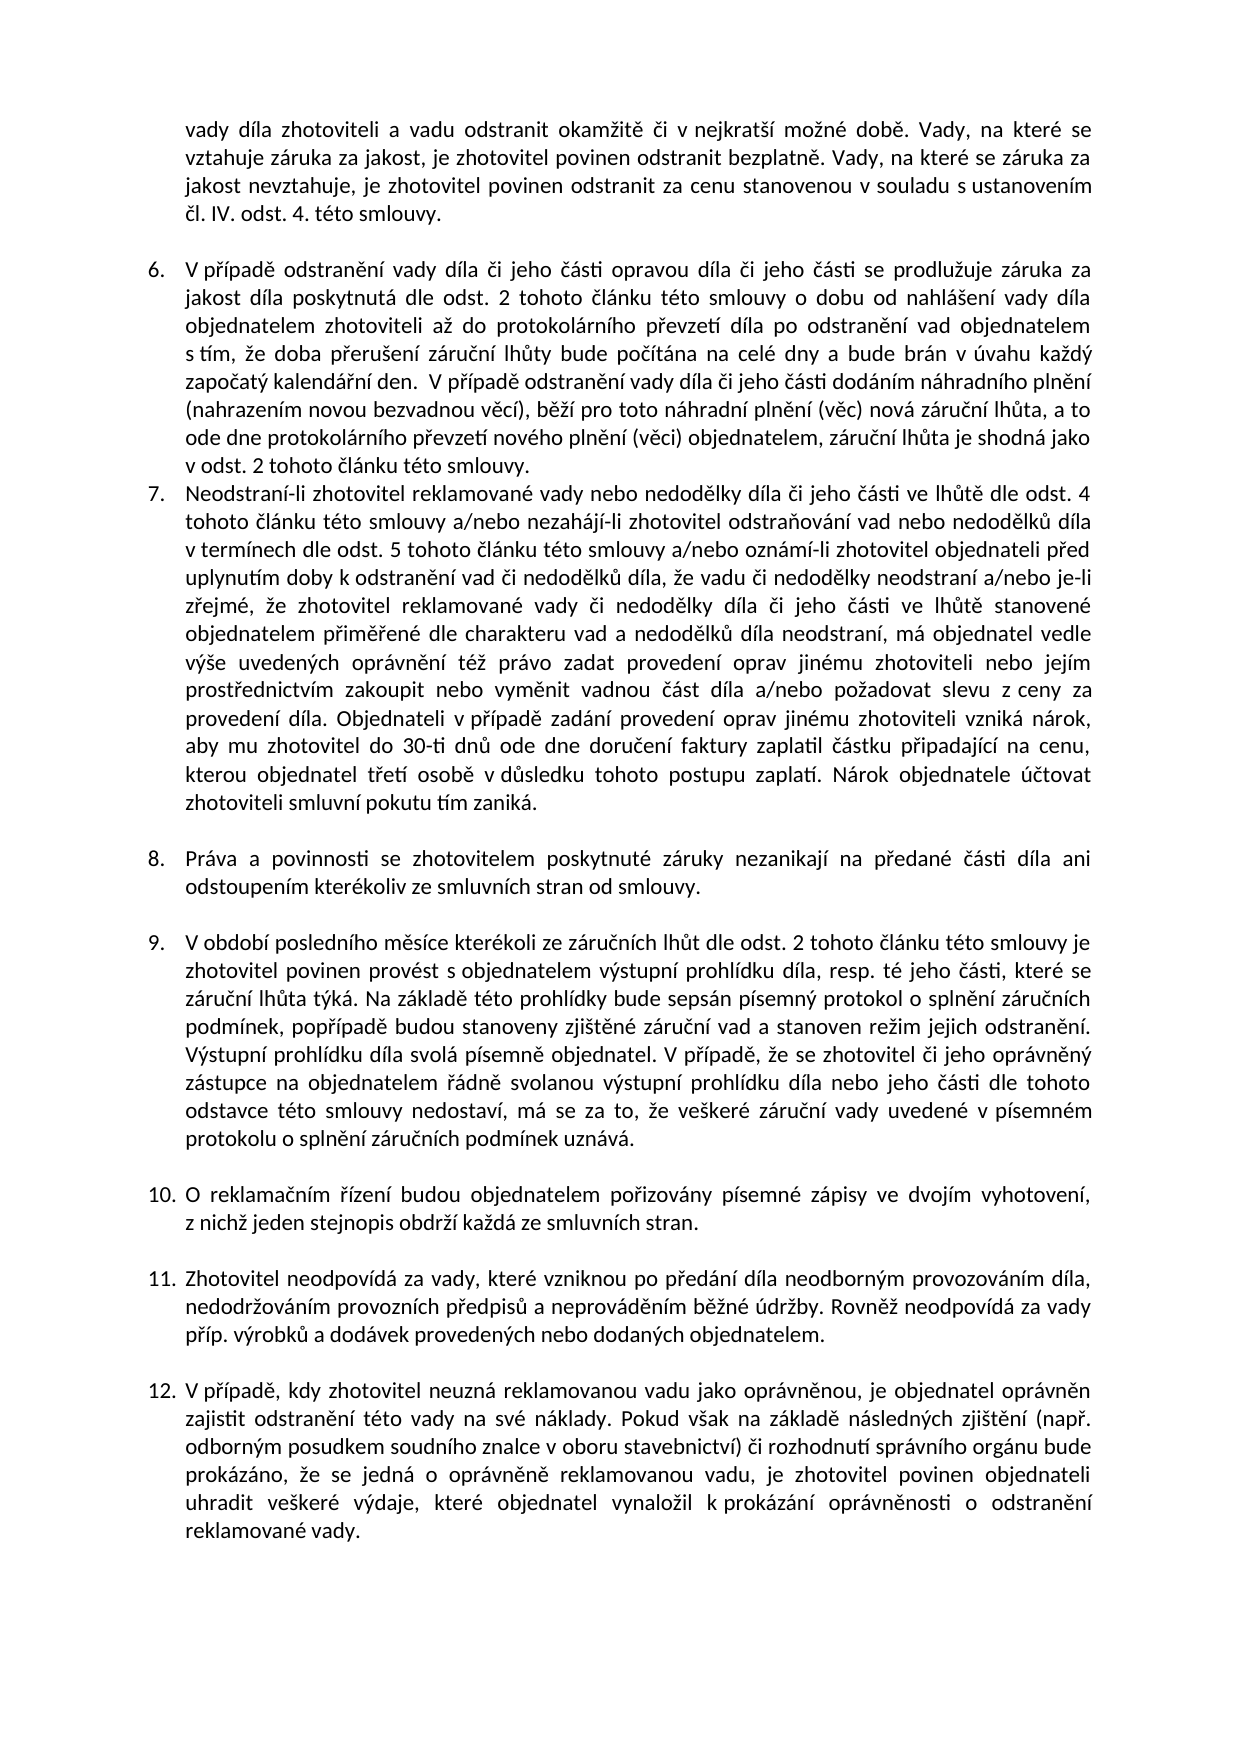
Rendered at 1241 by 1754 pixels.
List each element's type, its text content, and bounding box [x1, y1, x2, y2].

list Práva a povinnosti se zhotovitelem poskytnuté záruky nezanikají na předané části díla ani odstoupením kterékoliv ze smluvních stran od smlouvy. [148, 844, 1093, 900]
list Neodstraní-li zhotovitel reklamované vady nebo nedodělky díla či jeho části ve lhůtě dle odst. 4 tohoto článku této smlouvy a/nebo nezahájí-li zhotovitel odstraňování vad nebo nedodělků díla v termínech dle odst. 5 tohoto článku této smlouvy a/nebo oznámí-li zhotovitel objednateli před uplynutím doby k odstranění vad či nedodělků díla, že vadu či nedodělky neodstraní a/nebo je-li zřejmé, že zhotovitel reklamované vady či nedodělky díla či jeho části ve lhůtě stanovené objednatelem přiměřené dle charakteru vad a nedodělků díla neodstraní, má objednatel vedle výše uvedených oprávnění též právo zadat provedení oprav jinému zhotoviteli nebo jejím prostřednictvím zakoupit nebo vyměnit vadnou část díla a/nebo požadovat slevu z ceny za provedení díla. Objednateli v případě zadání provedení oprav jinému zhotoviteli vzniká nárok, aby mu zhotovitel do 30-ti dnů ode dne doručení faktury zaplatil částku připadající na cenu, kterou objednatel třetí osobě v důsledku tohoto postupu zaplatí. Nárok objednatele účtovat zhotoviteli smluvní pokutu tím zaniká. [148, 479, 1093, 816]
list O reklamačním řízení budou objednatelem pořizovány písemné zápisy ve dvojím vyhotovení, z nichž jeden stejnopis obdrží každá ze smluvních stran. [148, 1180, 1093, 1236]
list V případě, kdy zhotovitel neuzná reklamovanou vadu jako oprávněnou, je objednatel oprávněn zajistit odstranění této vady na své náklady. Pokud však na základě následných zjištění (např. odborným posudkem soudního znalce v oboru stavebnictví) či rozhodnutí správního orgánu bude prokázáno, že se jedná o oprávněně reklamovanou vadu, je zhotovitel povinen objednateli uhradit veškeré výdaje, které objednatel vynaložil k prokázání oprávněnosti o odstranění reklamované vady. [148, 1376, 1093, 1544]
list V případě odstranění vady díla či jeho části opravou díla či jeho části se prodlužuje záruka za jakost díla poskytnutá dle odst. 2 tohoto článku této smlouvy o dobu od nahlášení vady díla objednatelem zhotoviteli až do protokolárního převzetí díla po odstranění vad objednatelem s tím, že doba přerušení záruční lhůty bude počítána na celé dny a bude brán v úvahu každý započatý kalendářní den. V případě odstranění vady díla či jeho části dodáním náhradního plnění (nahrazením novou bezvadnou věcí), běží pro toto náhradní plnění (věc) nová záruční lhůta, a to ode dne protokolárního převzetí nového plnění (věci) objednatelem, záruční lhůta je shodná jako v odst. 2 tohoto článku této smlouvy. [148, 255, 1093, 479]
list V období posledního měsíce kterékoli ze záručních lhůt dle odst. 2 tohoto článku této smlouvy je zhotovitel povinen provést s objednatelem výstupní prohlídku díla, resp. té jeho části, které se záruční lhůta týká. Na základě této prohlídky bude sepsán písemný protokol o splnění záručních podmínek, popřípadě budou stanoveny zjištěné záruční vad a stanoven režim jejich odstranění. Výstupní prohlídku díla svolá písemně objednatel. V případě, že se zhotovitel či jeho oprávněný zástupce na objednatelem řádně svolanou výstupní prohlídku díla nebo jeho části dle tohoto odstavce této smlouvy nedostaví, má se za to, že veškeré záruční vady uvedené v písemném protokolu o splnění záručních podmínek uznává. [148, 928, 1093, 1152]
list Zhotovitel neodpovídá za vady, které vzniknou po předání díla neodborným provozováním díla, nedodržováním provozních předpisů a neprováděním běžné údržby. Rovněž neodpovídá za vady příp. výrobků a dodávek provedených nebo dodaných objednatelem. [148, 1264, 1093, 1348]
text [185, 115, 1093, 227]
